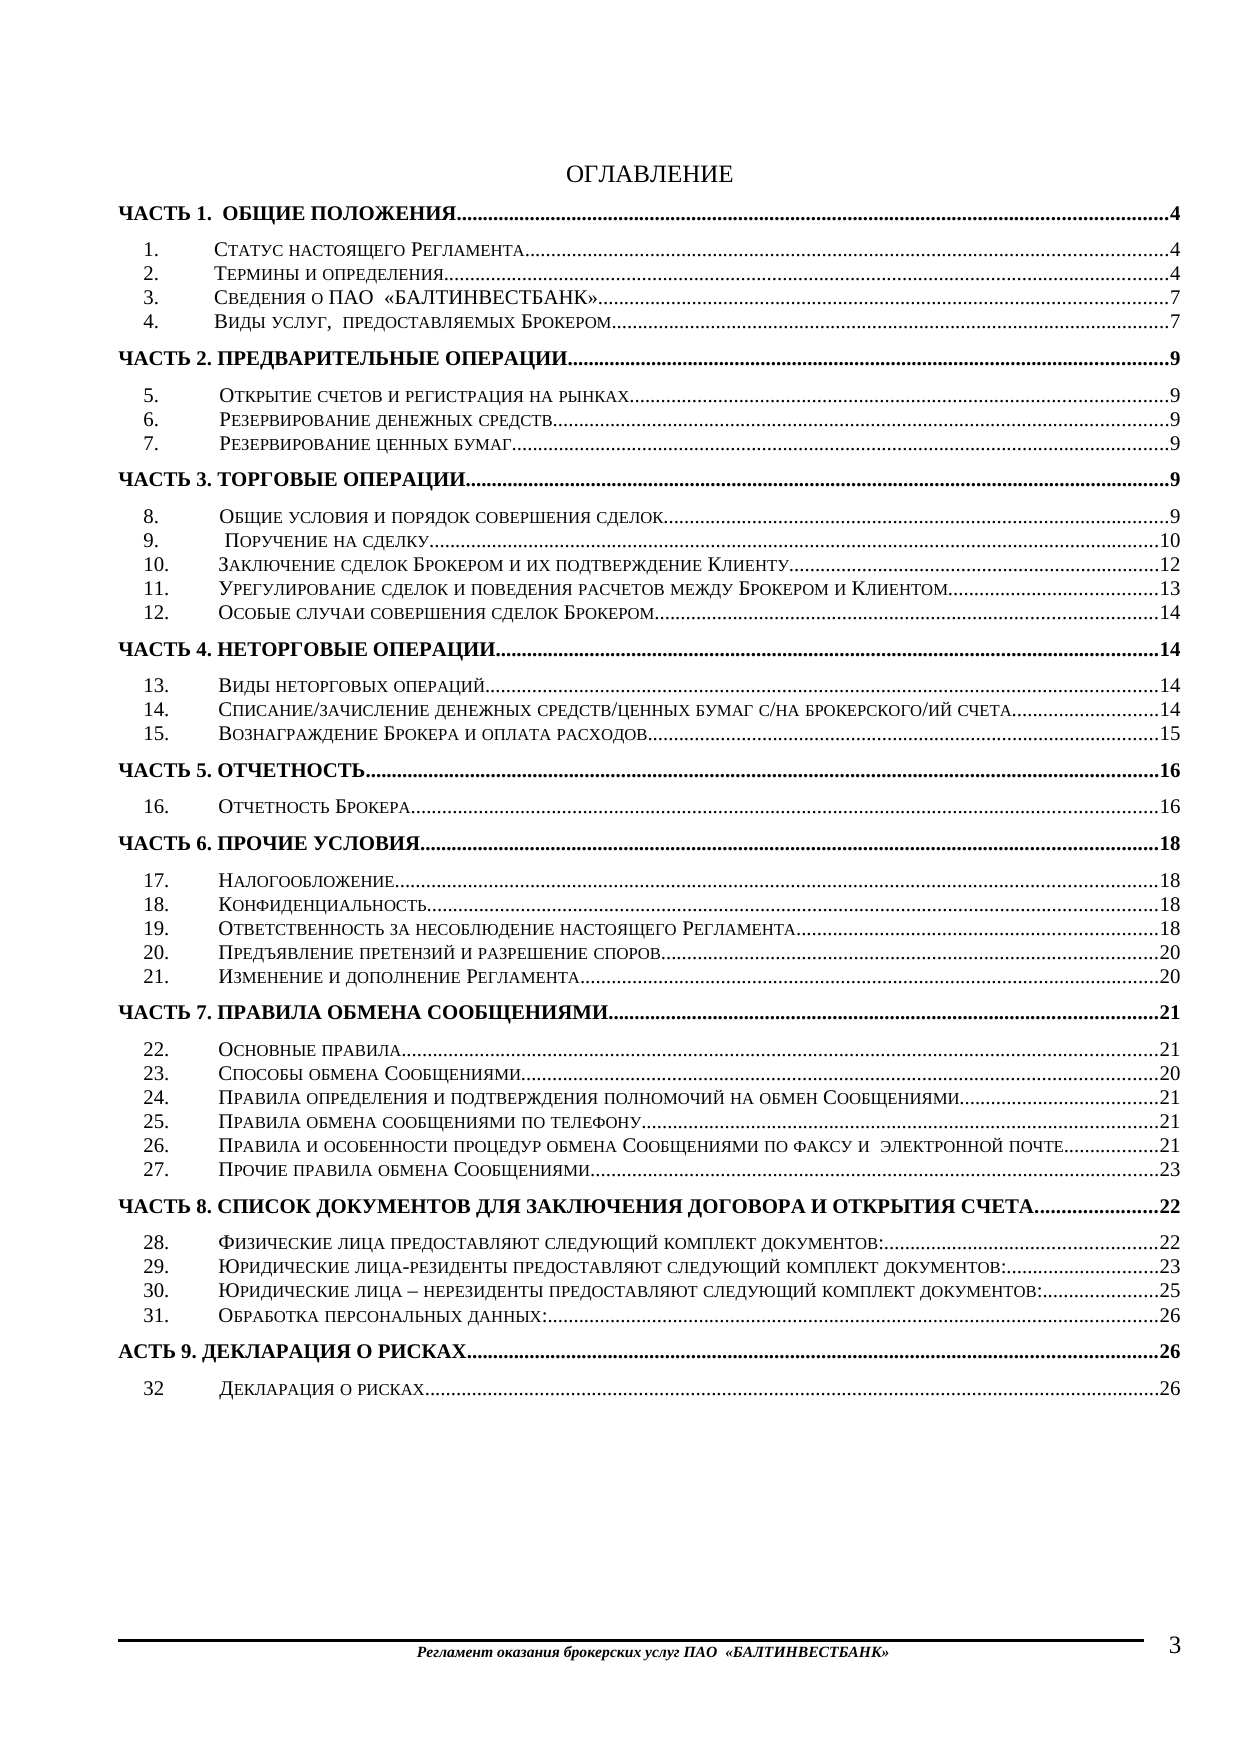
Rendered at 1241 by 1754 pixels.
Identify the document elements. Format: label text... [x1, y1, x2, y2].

text 9. Поручение на сделку 10 [143, 528, 1181, 552]
text 10. Заключение сделок Брокером и их подтверждение Клиенту 12 [143, 552, 1181, 576]
text 6. Резервирование денежных средств 9 [143, 407, 1181, 431]
text Часть 7. правила обмена сообщениями 21 [118, 1000, 1181, 1024]
text 20. Предъявление претензий и разрешение споров 20 [143, 940, 1181, 964]
text 15. Вознаграждение Брокера и оплата расходов. 15 [143, 721, 1181, 745]
text Часть 2. Предварительные операции 9 [118, 346, 1181, 370]
text 16. Отчетность Брокера 16 [143, 794, 1181, 818]
text ЧАСТЬ 1. Общие положения 4 [118, 201, 1181, 225]
text 12. Особые случаи совершения сделок Брокером 14 [143, 600, 1181, 624]
text Часть 6. Прочие условия 18 [118, 831, 1181, 855]
text 14. Списание/зачисление денежных средств/ценных бумаг с/на брокерского/ий счета 14 [143, 697, 1181, 721]
text 21. Изменение и дополнение Регламента 20 [143, 964, 1181, 988]
text 7. Резервирование ценных бумаг 9 [143, 431, 1181, 455]
text 11. Урегулирование сделок и поведения расчетов между Брокером и Клиентом 13 [143, 576, 1181, 600]
text 25. Правила обмена сообщениями по телефону 21 [143, 1109, 1181, 1133]
text 23. Способы обмена Сообщениями 20 [143, 1061, 1181, 1085]
text 32 Декларация о рисках 26 [143, 1376, 1181, 1400]
text 5. Открытие счетов и регистрация на рынках 9 [143, 382, 1181, 407]
text 19. Ответственность за несоблюдение настоящего Регламента 18 [143, 916, 1181, 940]
text Оглавление [118, 159, 1181, 188]
text 31. Обработка персональных данных: 26 [143, 1302, 1181, 1327]
text Часть 3. Торговые операции 9 [118, 467, 1181, 491]
text 22. Основные правила 21 [143, 1037, 1181, 1061]
text 24. Правила определения и подтверждения полномочий на обмен Сообщениями 21 [143, 1085, 1181, 1109]
text 3. Сведения о ПАО «БАЛТИНВЕСТБАНК» 7 [143, 285, 1181, 309]
text 26. Правила и особенности процедур обмена Сообщениями по факсу и электронной почте. 21 [143, 1133, 1181, 1157]
text 27. Прочие правила обмена Сообщениями 23 [143, 1157, 1181, 1181]
text 8. Общие условия и порядок совершения сделок 9 [143, 504, 1181, 528]
text Часть 8. Список документов для заключения договора и открытия счета. 22 [118, 1194, 1181, 1218]
text асть 9. ДЕКЛАРАЦИЯ о рисках. 26 [118, 1339, 1181, 1363]
text 17. Налогообложение 18 [143, 867, 1181, 892]
text 1. Статус настоящего Регламента 4 [143, 237, 1181, 261]
text 30. Юридические лица – нерезиденты предоставляют следующий комплект документов: 25 [143, 1278, 1181, 1302]
text 13. Виды неторговых операций 14 [143, 673, 1181, 697]
text 29. Юридические лица-резиденты предоставляют следующий комплект документов: 23 [143, 1254, 1181, 1278]
text 28. Физические лица предоставляют следующий комплект документов: 22 [143, 1230, 1181, 1254]
text 18. Конфиденциальность 18 [143, 892, 1181, 916]
text Часть 5. Отчетность 16 [118, 758, 1181, 782]
text 4. Виды услуг, предоставляемых Брокером. 7 [143, 309, 1181, 333]
text 2. Термины и определения 4 [143, 261, 1181, 285]
text Часть 4. Неторговые операции 14 [118, 637, 1181, 661]
